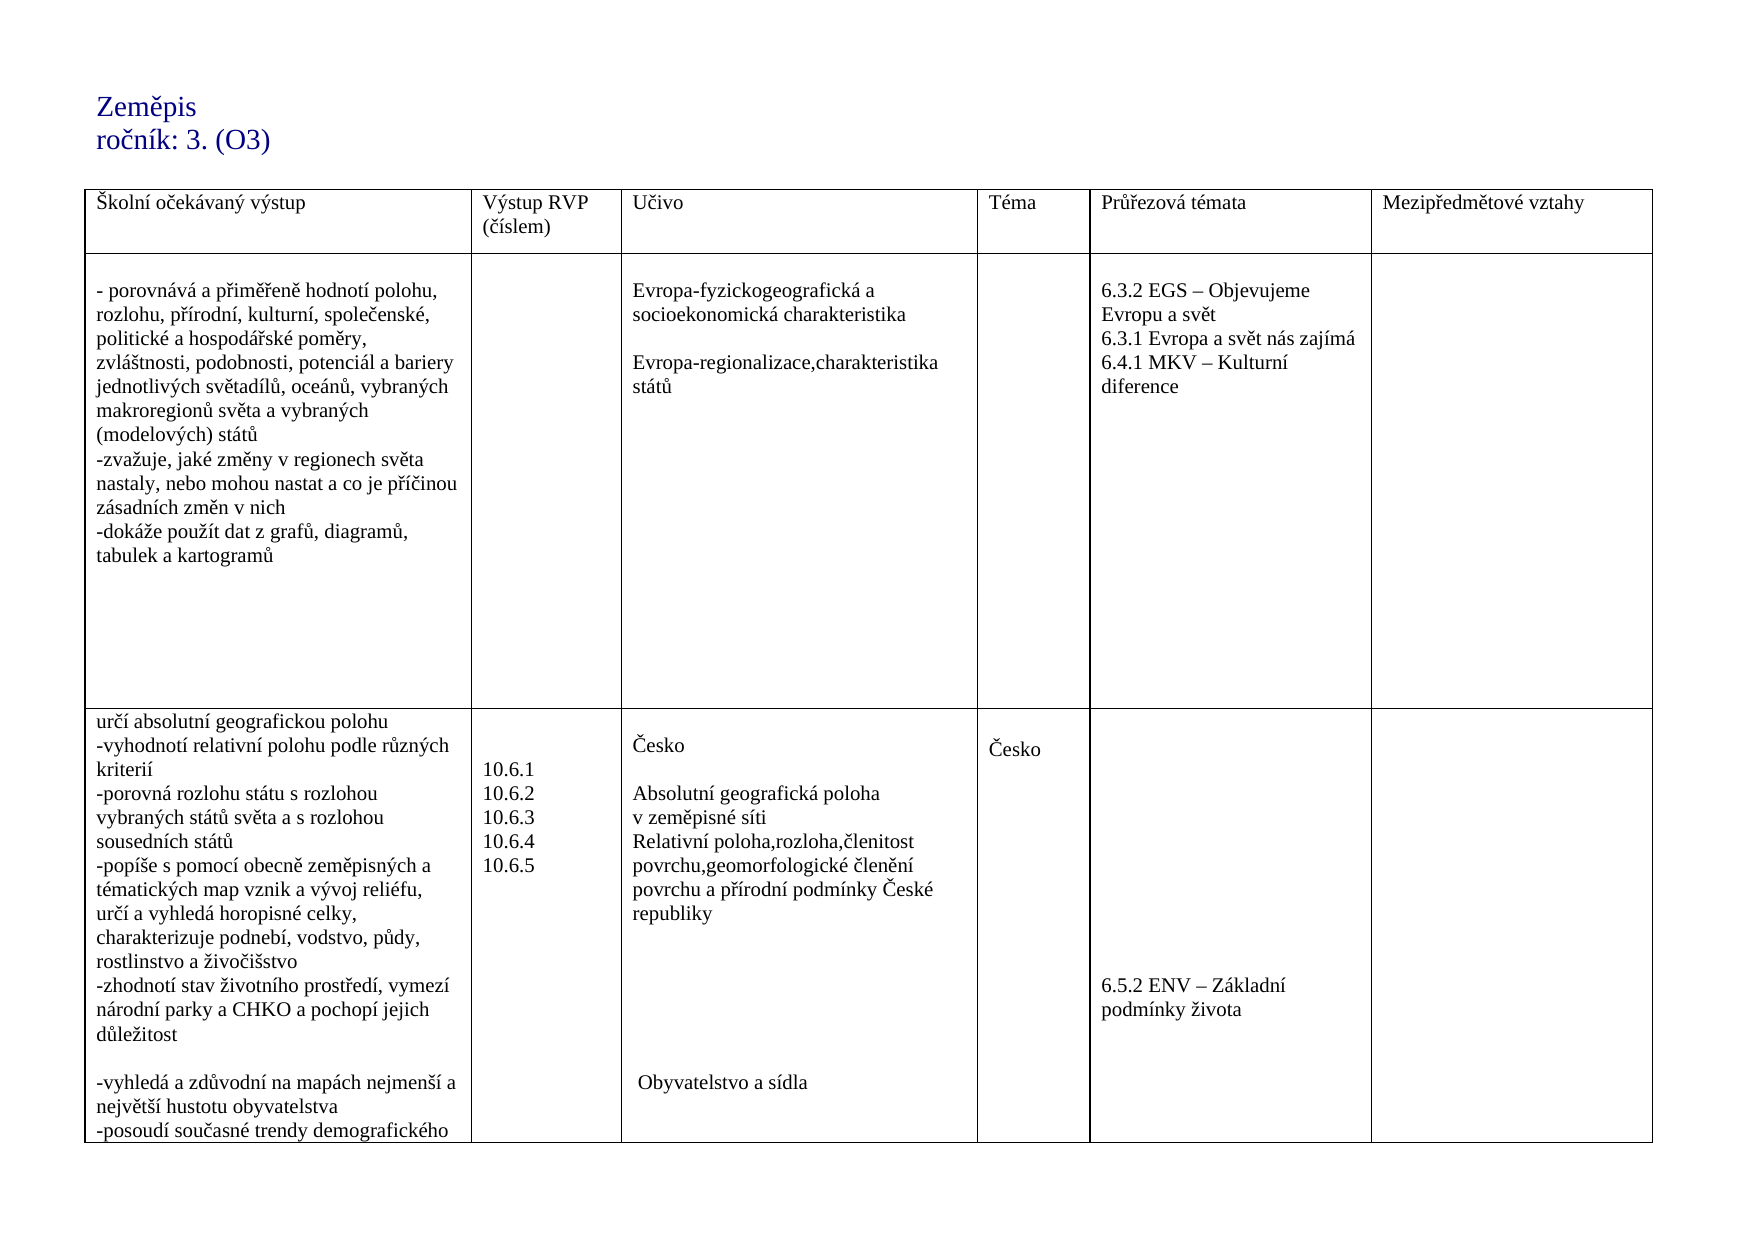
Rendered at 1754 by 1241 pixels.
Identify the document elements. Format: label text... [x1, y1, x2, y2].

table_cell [86, 709, 471, 1142]
table_cell [978, 254, 1089, 708]
table_header Mezipředmětové vztahy [1372, 190, 1652, 253]
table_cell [1091, 709, 1371, 1142]
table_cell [472, 709, 621, 1142]
text Zeměpis [2, 89, 1665, 122]
text ročník: 3. (O3) [96, 122, 1665, 156]
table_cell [622, 709, 977, 1142]
table_cell Česko [978, 709, 1089, 1142]
table_header Učivo [622, 190, 977, 253]
table_header Školní očekávaný výstup [86, 190, 471, 253]
table_cell Evropa-fyzickogeografická a socioekonomická charakteristika Evropa-regionalizace,charakteristika států [622, 254, 977, 708]
table_header Výstup RVP (číslem) [472, 190, 621, 253]
table_header Téma [978, 190, 1089, 253]
table_cell [472, 254, 621, 708]
table_header Průřezová témata [1091, 190, 1371, 253]
table_cell 6.3.2 EGS – Objevujeme Evropu a svět 6.3.1 Evropa a svět nás zajímá 6.4.1 MKV – Kulturní diference [1091, 254, 1371, 708]
table_cell [1372, 709, 1652, 1142]
table_cell - porovnává a přiměřeně hodnotí polohu, rozlohu, přírodní, kulturní, společenské, politické a hospodářské poměry, zvláštnosti, podobnosti, potenciál a bariery jednotlivých světadílů, oceánů, vybraných makroregionů světa a vybraných (modelových) států -zvažuje, jaké změny v regionech světa nastaly, nebo mohou nastat a co je příčinou zásadních změn v nich -dokáže použít dat z grafů, diagramů, tabulek a kartogramů [86, 254, 471, 708]
table_cell [1372, 254, 1652, 708]
